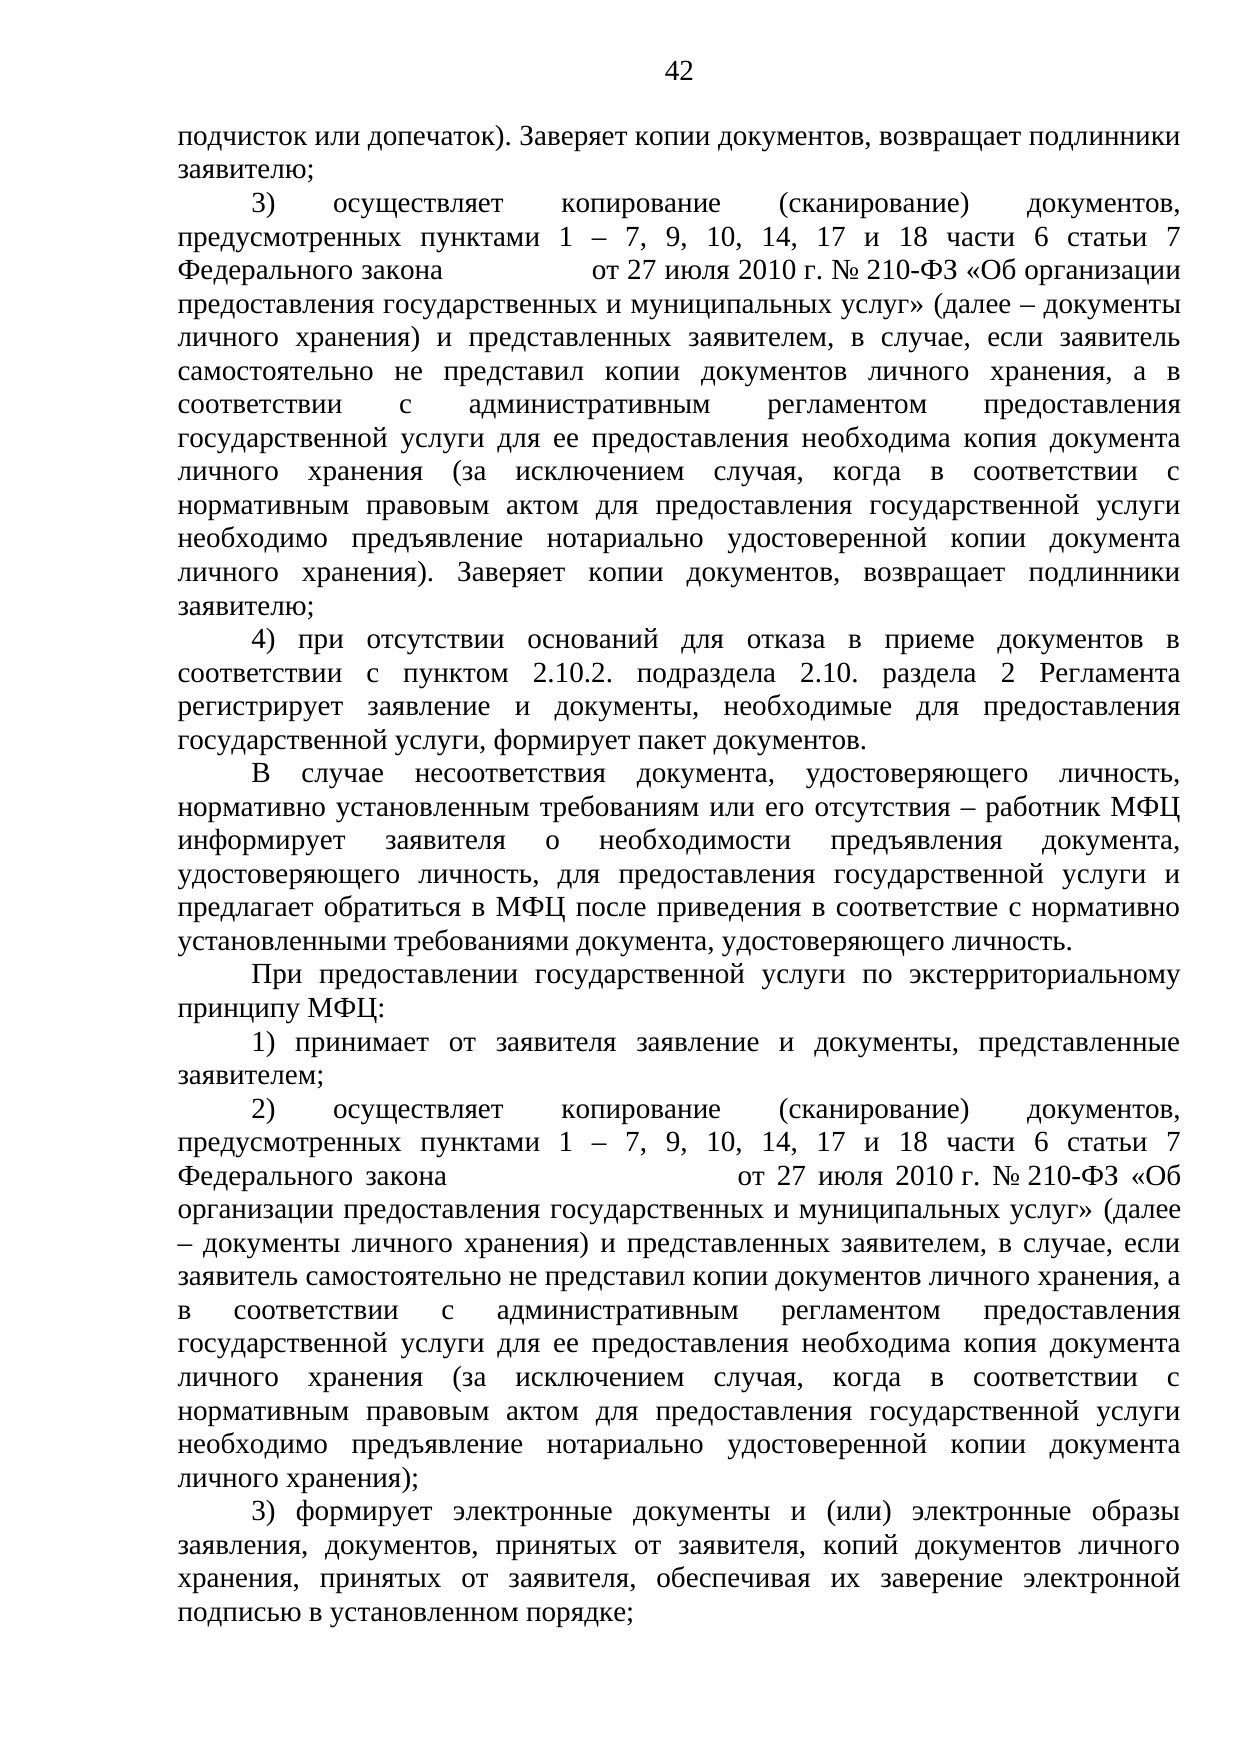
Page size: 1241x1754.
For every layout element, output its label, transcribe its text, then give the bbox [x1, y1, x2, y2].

text 3) осуществляет копирование (сканирование) документов, предусмотренных пунктами 1 – 7, 9, 10, 14, 17 и 18 части 6 статьи 7 Федерального закона от 27 июля 2010 г. № 210-ФЗ «Об организации предоставления государственных и муниципальных услуг» (далее – документы личного хранения) и представленных заявителем, в случае, если заявитель самостоятельно не представил копии документов личного хранения, а в соответствии с административным регламентом предоставления государственной услуги для ее предоставления необходима копия документа личного хранения (за исключением случая, когда в соответствии с нормативным правовым актом для предоставления государственной услуги необходимо предъявление нотариально удостоверенной копии документа личного хранения). Заверяет копии документов, возвращает подлинники заявителю; [177, 185, 1181, 621]
text При предоставлении государственной услуги по экстерриториальному принципу МФЦ: [177, 957, 1181, 1024]
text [177, 118, 1181, 185]
text В случае несоответствия документа, удостоверяющего личность, нормативно установленным требованиям или его отсутствия – работник МФЦ информирует заявителя о необходимости предъявления документа, удостоверяющего личность, для предоставления государственной услуги и предлагает обратиться в МФЦ после приведения в соответствие с нормативно установленными требованиями документа, удостоверяющего личность. [177, 755, 1181, 957]
text 4) при отсутствии оснований для отказа в приеме документов в соответствии с пунктом 2.10.2. подраздела 2.10. раздела 2 Регламента регистрирует заявление и документы, необходимые для предоставления государственной услуги, формирует пакет документов. [177, 621, 1181, 755]
text 3) формирует электронные документы и (или) электронные образы заявления, документов, принятых от заявителя, копий документов личного хранения, принятых от заявителя, обеспечивая их заверение электронной подписью в установленном порядке; [177, 1493, 1181, 1627]
text 2) осуществляет копирование (сканирование) документов, предусмотренных пунктами 1 – 7, 9, 10, 14, 17 и 18 части 6 статьи 7 Федерального закона от 27 июля 2010 г. № 210-ФЗ «Об организации предоставления государственных и муниципальных услуг» (далее – документы личного хранения) и представленных заявителем, в случае, если заявитель самостоятельно не представил копии документов личного хранения, а в соответствии с административным регламентом предоставления государственной услуги для ее предоставления необходима копия документа личного хранения (за исключением случая, когда в соответствии с нормативным правовым актом для предоставления государственной услуги необходимо предъявление нотариально удостоверенной копии документа личного хранения); [177, 1091, 1181, 1493]
text 1) принимает от заявителя заявление и документы, представленные заявителем; [177, 1024, 1181, 1091]
